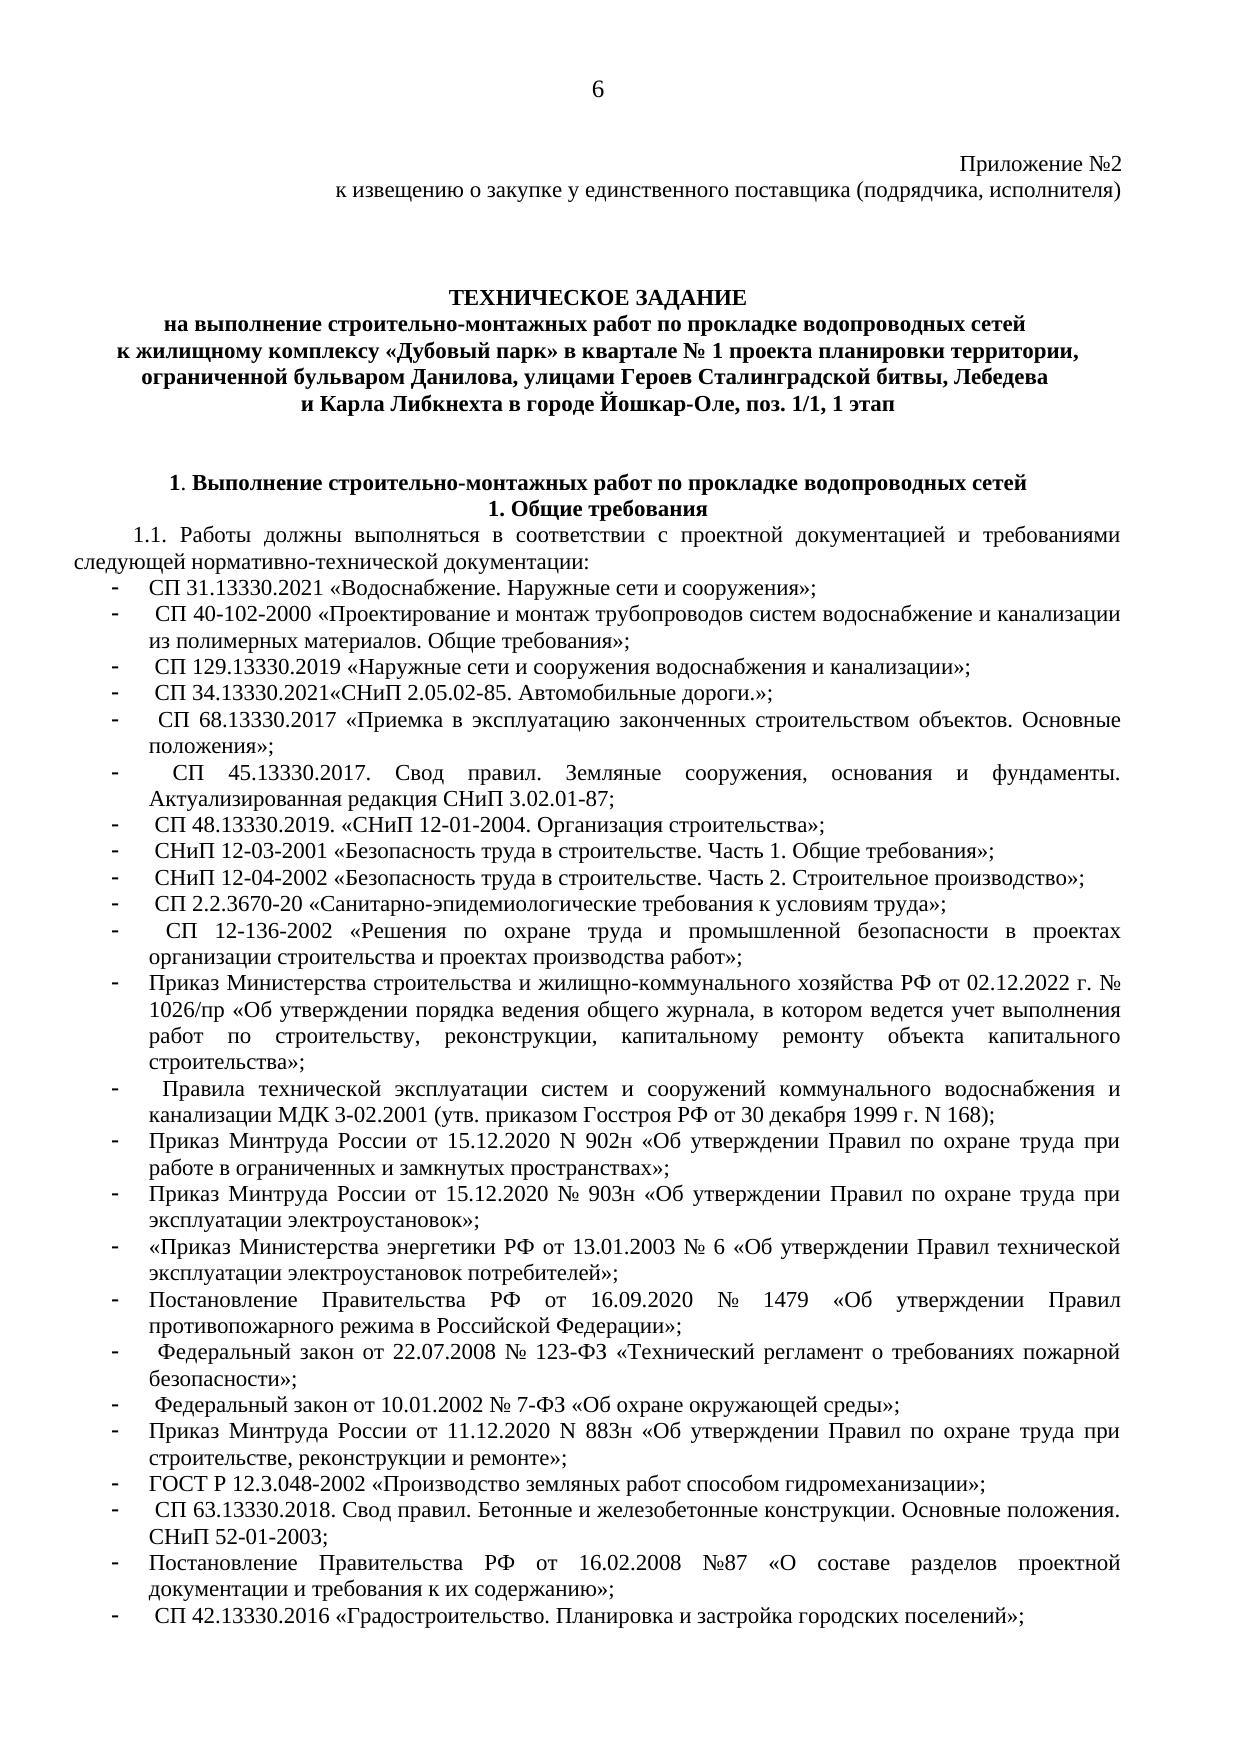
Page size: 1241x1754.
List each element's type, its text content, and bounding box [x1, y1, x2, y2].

list Федеральный закон от 10.01.2002 № 7-ФЗ «Об охране окружающей среды»; [111, 1391, 1122, 1417]
list Постановление Правительства РФ от 16.02.2008 №87 «О составе разделов проектной документации и требования к их содержанию»; [111, 1549, 1122, 1602]
list Правила технической эксплуатации систем и сооружений коммунального водоснабжения и канализации МДК 3-02.2001 (утв. приказом Госстроя РФ от 30 декабря 1999 г. N 168); [111, 1075, 1122, 1127]
text ТЕХНИЧЕСКОЕ ЗАДАНИЕ [74, 284, 1122, 311]
list Федеральный закон от 22.07.2008 № 123-ФЗ «Технический регламент о требованиях пожарной безопасности»; [111, 1338, 1122, 1391]
list СП 42.13330.2016 «Градостроительство. Планировка и застройка городских поселений»; [111, 1602, 1122, 1628]
text 1.1. Работы должны выполняться в соответствии с проектной документацией и требованиями следующей нормативно-технической документации: [74, 521, 1122, 574]
text 1. Выполнение строительно-монтажных работ по прокладке водопроводных сетей [74, 469, 1122, 495]
list СП 2.2.3670-20 «Санитарно-эпидемиологические требования к условиям труда»; [111, 890, 1122, 917]
list СП 12-136-2002 «Решения по охране труда и промышленной безопасности в проектах организации строительства и проектах производства работ»; [111, 917, 1122, 969]
list Постановление Правительства РФ от 16.09.2020 № 1479 «Об утверждении Правил противопожарного режима в Российской Федерации»; [111, 1286, 1122, 1338]
list Приказ Минтруда России от 15.12.2020 N 902н «Об утверждении Правил по охране труда при работе в ограниченных и замкнутых пространствах»; [111, 1127, 1122, 1180]
list СП 63.13330.2018. Свод правил. Бетонные и железобетонные конструкции. Основные положения. СНиП 52-01-2003; [111, 1496, 1122, 1549]
list Приказ Министерства строительства и жилищно-коммунального хозяйства РФ от 02.12.2022 г. № 1026/пр «Об утверждении порядка ведения общего журнала, в котором ведется учет выполнения работ по строительству, реконструкции, капитальному ремонту объекта капитального строительства»; [111, 969, 1122, 1075]
list СП 68.13330.2017 «Приемка в эксплуатацию законченных строительством объектов. Основные положения»; [111, 706, 1122, 758]
text к извещению о закупке у единственного поставщика (подрядчика, исполнителя) [74, 176, 1122, 203]
list СП 31.13330.2021 «Водоснабжение. Наружные сети и сооружения»; [111, 574, 1122, 600]
list СП 40-102-2000 «Проектирование и монтаж трубопроводов систем водоснабжение и канализации из полимерных материалов. Общие требования»; [111, 600, 1122, 653]
list СП 45.13330.2017. Свод правил. Земляные сооружения, основания и фундаменты. Актуализированная редакция СНиП 3.02.01-87; [111, 758, 1122, 811]
list СП 48.13330.2019. «СНиП 12-01-2004. Организация строительства»; [111, 811, 1122, 838]
list Приказ Минтруда России от 11.12.2020 N 883н «Об утверждении Правил по охране труда при строительстве, реконструкции и ремонте»; [111, 1417, 1122, 1470]
list «Приказ Министерства энергетики РФ от 13.01.2003 № 6 «Об утверждении Правил технической эксплуатации электроустановок потребителей»; [111, 1233, 1122, 1286]
list Приказ Минтруда России от 15.12.2020 № 903н «Об утверждении Правил по охране труда при эксплуатации электроустановок»; [111, 1180, 1122, 1233]
list СП 129.13330.2019 «Наружные сети и сооружения водоснабжения и канализации»; [111, 653, 1122, 679]
list СП 34.13330.2021«СНиП 2.05.02-85. Автомобильные дороги.»; [111, 679, 1122, 706]
text 1. Общие требования [74, 495, 1122, 521]
text Приложение №2 [74, 150, 1122, 176]
list СНиП 12-03-2001 «Безопасность труда в строительстве. Часть 1. Общие требования»; [111, 838, 1122, 864]
text на выполнение строительно-монтажных работ по прокладке водопроводных сетей к жилищному комплексу «Дубовый парк» в квартале № 1 проекта планировки территории, ограниченной бульваром Данилова, улицами Героев Сталинградской битвы, Лебедева и Карла Либкнехта в городе Йошкар-Оле, поз. 1/1, 1 этап [74, 311, 1122, 416]
list ГОСТ Р 12.3.048-2002 «Производство земляных работ способом гидромеханизации»; [111, 1470, 1122, 1496]
list СНиП 12-04-2002 «Безопасность труда в строительстве. Часть 2. Строительное производство»; [111, 864, 1122, 890]
